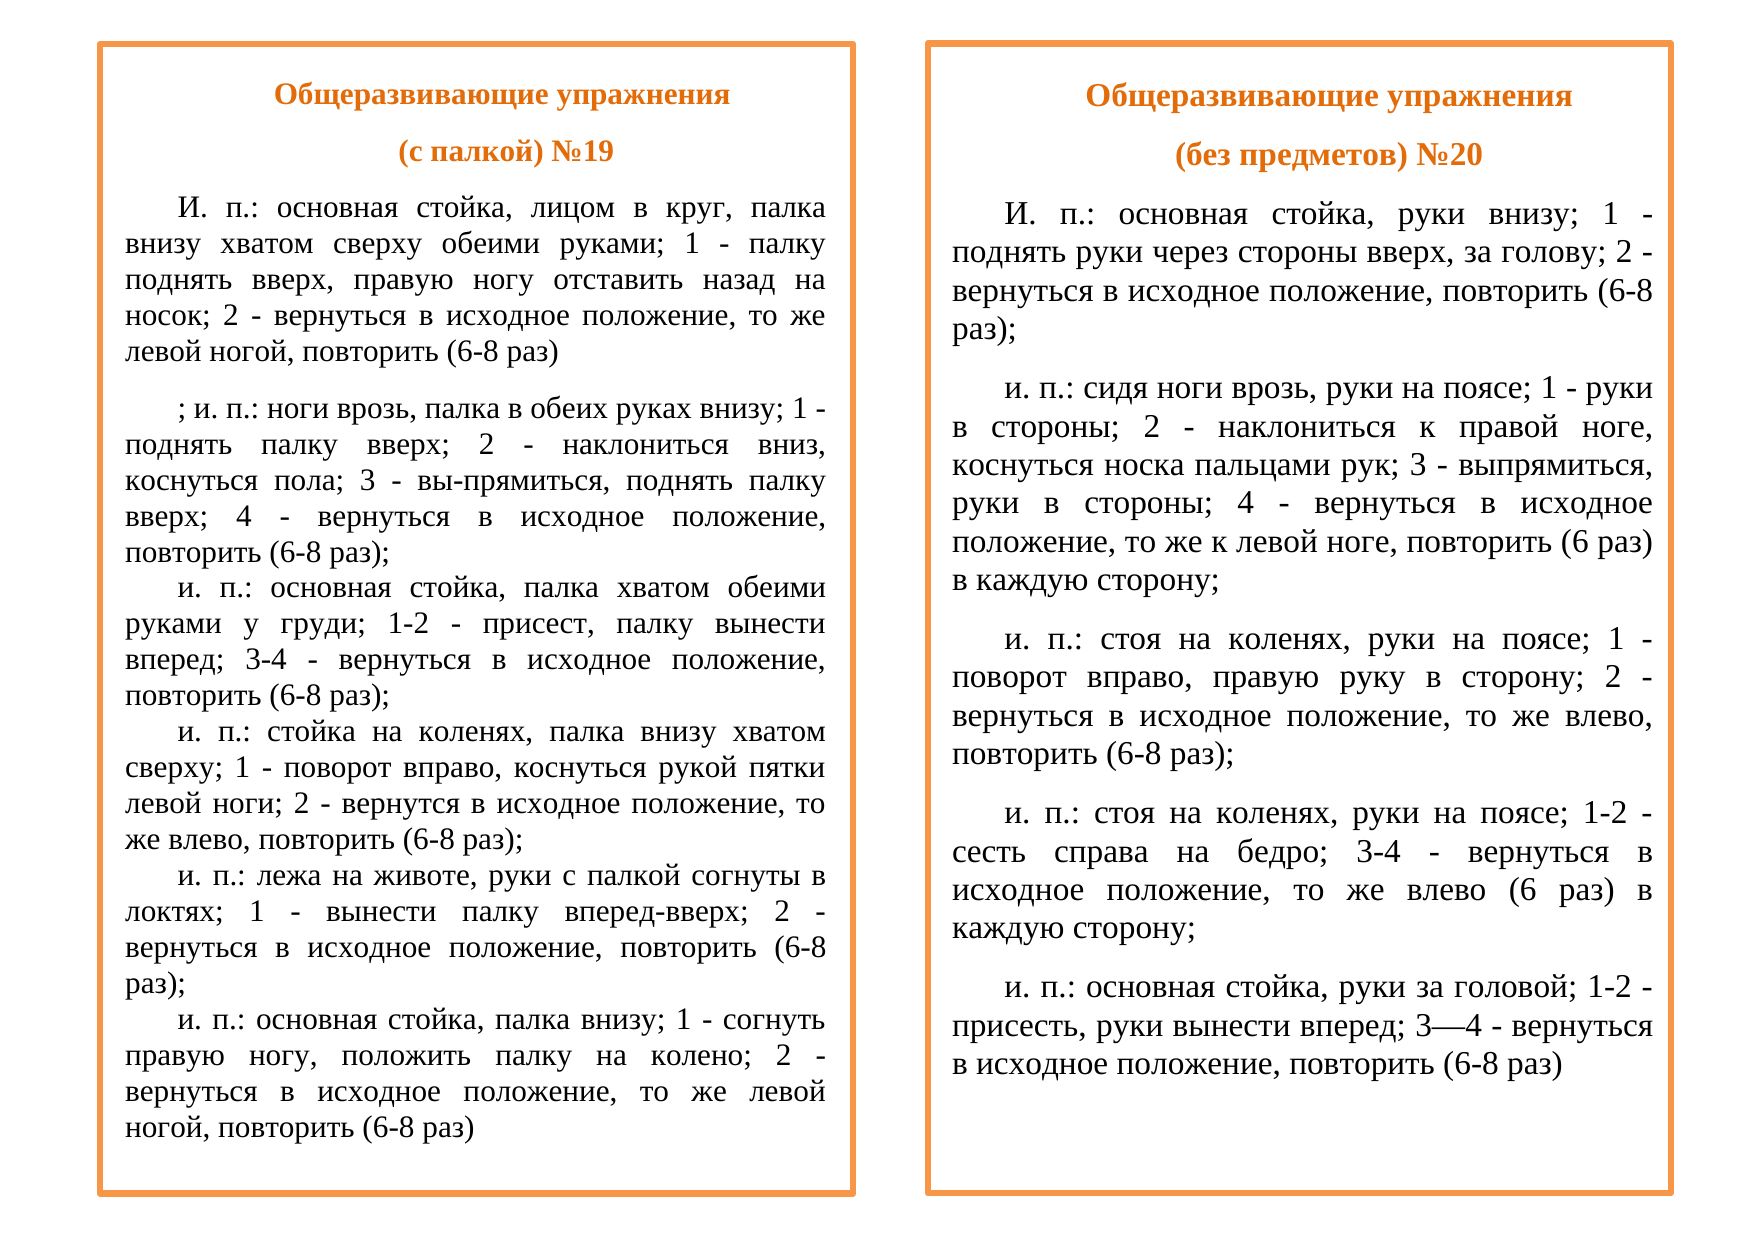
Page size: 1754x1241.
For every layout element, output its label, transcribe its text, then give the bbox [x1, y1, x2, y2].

text И. п.: основная стойка, руки внизу; 1 - поднять руки через стороны вверх, за голову; 2 - вернуться в исходное положение, повторить (6-8 раз); [952, 193, 1654, 347]
text (с палкой) №19 [125, 132, 827, 168]
text и. п.: стоя на коленях, руки на поясе; 1-2 - сесть справа на бедро; 3-4 - вернуться в исходное положение, то же влево (6 раз) в каждую сторону; [952, 792, 1654, 946]
text ; и. п.: ноги врозь, палка в обеих руках внизу; 1 - поднять палку вверх; 2 - наклониться вниз, коснуться пола; 3 - вы-прямиться, поднять палку вверх; 4 - вернуться в исходное положение, повторить (6-8 раз); [125, 389, 827, 569]
text и. п.: стойка на коленях, палка внизу хватом сверху; 1 - поворот вправо, коснуться рукой пятки левой ноги; 2 - вернутся в исходное положение, то же влево, повторить (6-8 раз); [125, 712, 827, 856]
text и. п.: стоя на коленях, руки на поясе; 1 - поворот вправо, правую руку в сторону; 2 - вернуться в исходное положение, то же влево, повторить (6-8 раз); [952, 618, 1654, 772]
text и. п.: основная стойка, руки за головой; 1-2 - присесть, руки вынести вперед; 3—4 - вернуться в исходное положение, повторить (6-8 раз) [952, 967, 1654, 1082]
text Общеразвивающие упражнения [952, 75, 1654, 113]
text и. п.: сидя ноги врозь, руки на поясе; 1 - руки в стороны; 2 - наклониться к правой ноге, коснуться носка пальцами рук; 3 - выпрямиться, руки в стороны; 4 - вернуться в исходное положение, то же к левой ноге, повторить (6 раз) в каждую сторону; [952, 367, 1654, 597]
text И. п.: основная стойка, лицом в круг, палка внизу хватом сверху обеими руками; 1 - палку поднять вверх, правую ногу отставить назад на носок; 2 - вернуться в исходное положение, то же левой ногой, повторить (6-8 раз) [125, 188, 827, 368]
text (без предметов) №20 [952, 134, 1654, 172]
text и. п.: основная стойка, палка внизу; 1 - согнуть правую ногу, положить палку на колено; 2 - вернуться в исходное положение, то же левой ногой, повторить (6-8 раз) [125, 1000, 827, 1144]
text и. п.: лежа на животе, руки с палкой согнуты в локтях; 1 - вынести палку вперед-вверх; 2 - вернуться в исходное положение, повторить (6-8 раз); [125, 856, 827, 1000]
text Общеразвивающие упражнения [125, 75, 827, 111]
text и. п.: основная стойка, палка хватом обеими руками у груди; 1-2 - присест, палку вынести вперед; 3-4 - вернуться в исходное положение, повторить (6-8 раз); [125, 569, 827, 712]
